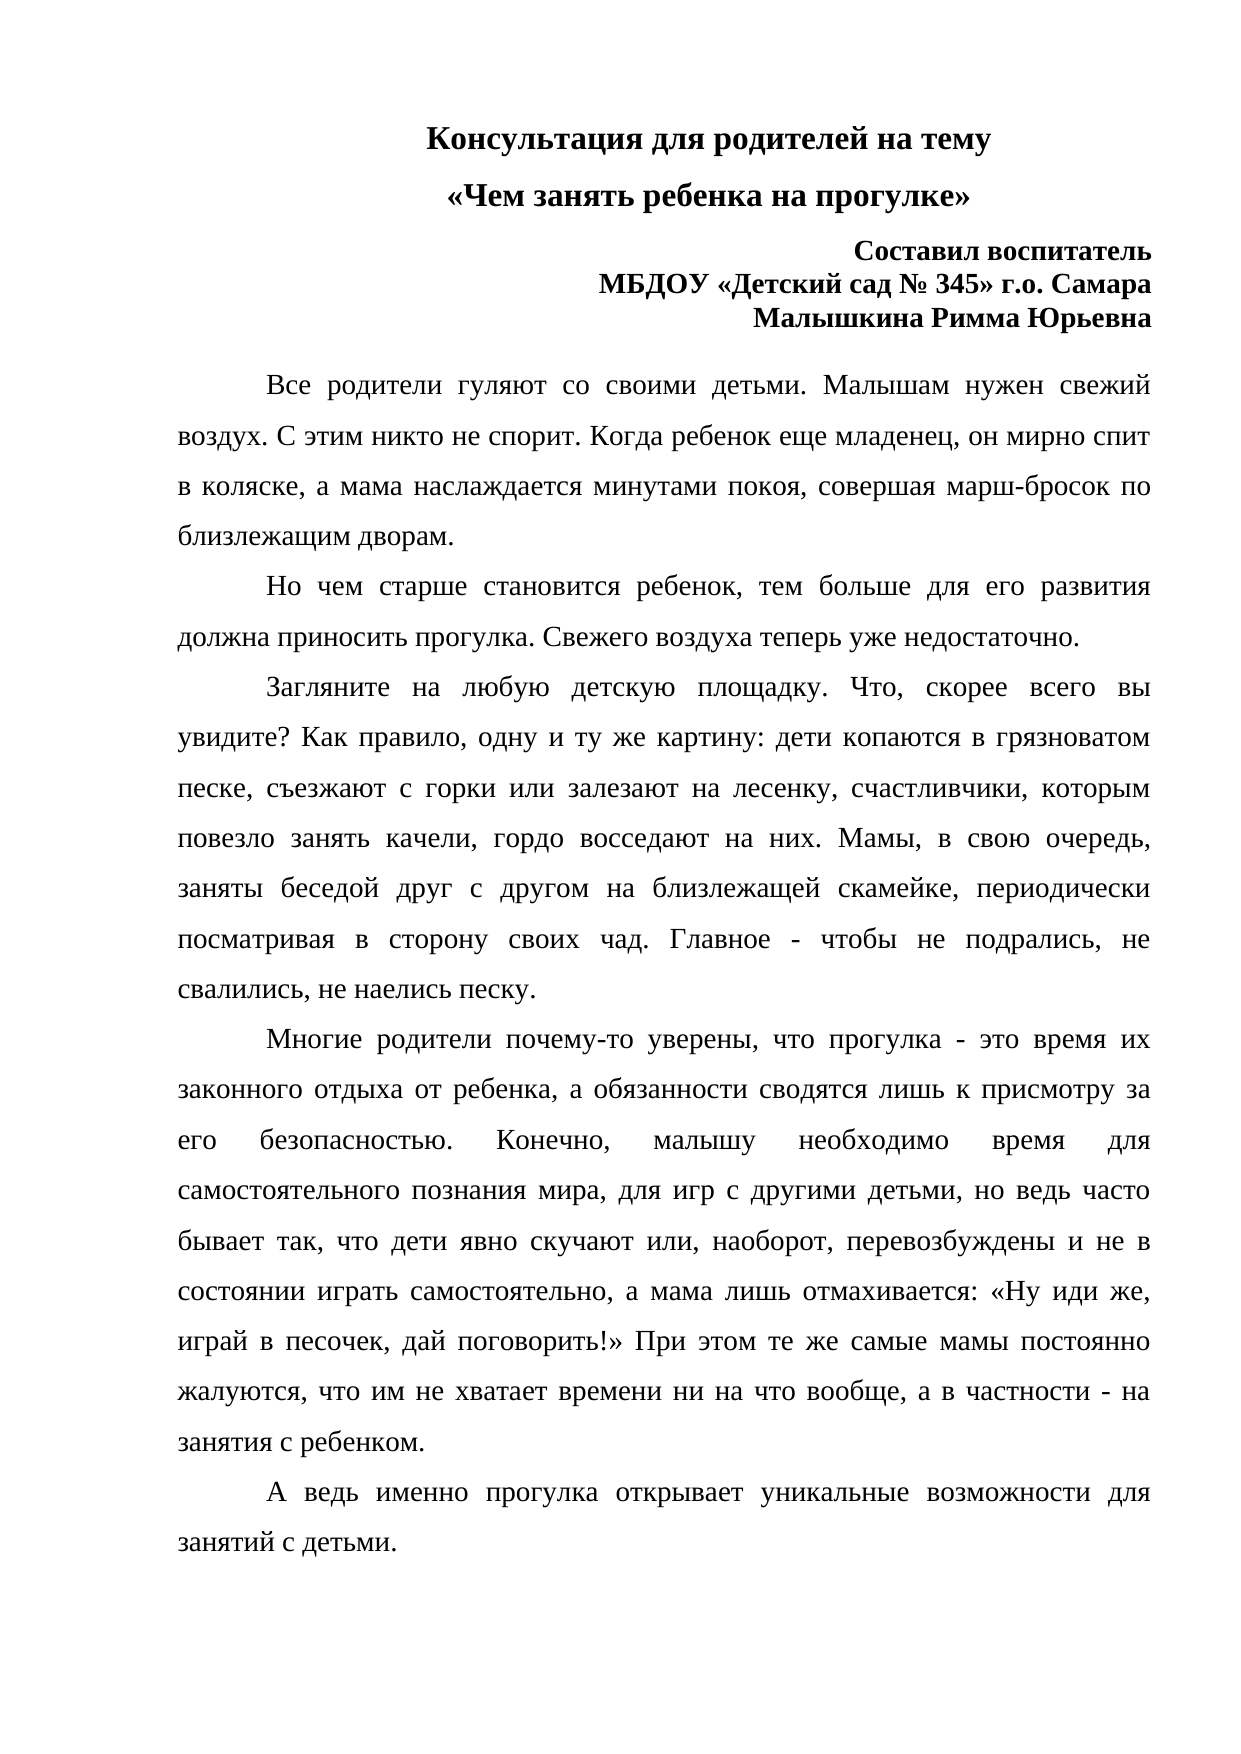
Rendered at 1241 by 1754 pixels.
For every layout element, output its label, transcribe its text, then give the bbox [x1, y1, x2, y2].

text Все родители гуляют со своими детьми. Малышам нужен свежий воздух. С этим никто не спорит. Когда ребенок еще младенец, он мирно спит в коляске, а мама наслаждается минутами покоя, совершая марш-бросок по близлежащим дворам. [177, 367, 1152, 552]
text Малышкина Римма Юрьевна [177, 300, 1152, 334]
text Консультация для родителей на тему [177, 118, 1152, 156]
text МБДОУ «Детский сад № 345» г.о. Самара [177, 267, 1152, 300]
text Составил воспитатель [177, 233, 1152, 267]
text Но чем старше становится ребенок, тем больше для его развития должна приносить прогулка. Свежего воздуха теперь уже недостаточно. [177, 568, 1152, 652]
text Многие родители почему-то уверены, что прогулка - это время их законного отдыха от ребенка, а обязанности сводятся лишь к присмотру за его безопасностью. Конечно, малышу необходимо время для самостоятельного познания мира, для игр с другими детьми, но ведь часто бывает так, что дети явно скучают или, наоборот, перевозбуждены и не в состоянии играть самостоятельно, а мама лишь отмахивается: «Ну иди же, играй в песочек, дай поговорить!» При этом те же самые мамы постоянно жалуются, что им не хватает времени ни на что вообще, а в частности - на занятия с ребенком. [177, 1021, 1152, 1457]
text А ведь именно прогулка открывает уникальные возможности для занятий с детьми. [177, 1474, 1152, 1558]
text «Чем занять ребенка на прогулке» [177, 176, 1152, 214]
text Загляните на любую детскую площадку. Что, скорее всего вы увидите? Как правило, одну и ту же картину: дети копаются в грязноватом песке, съезжают с горки или залезают на лесенку, счастливчики, которым повезло занять качели, гордо восседают на них. Мамы, в свою очередь, заняты беседой друг с другом на близлежащей скамейке, периодически посматривая в сторону своих чад. Главное - чтобы не подрались, не свалились, не наелись песку. [177, 669, 1152, 1004]
